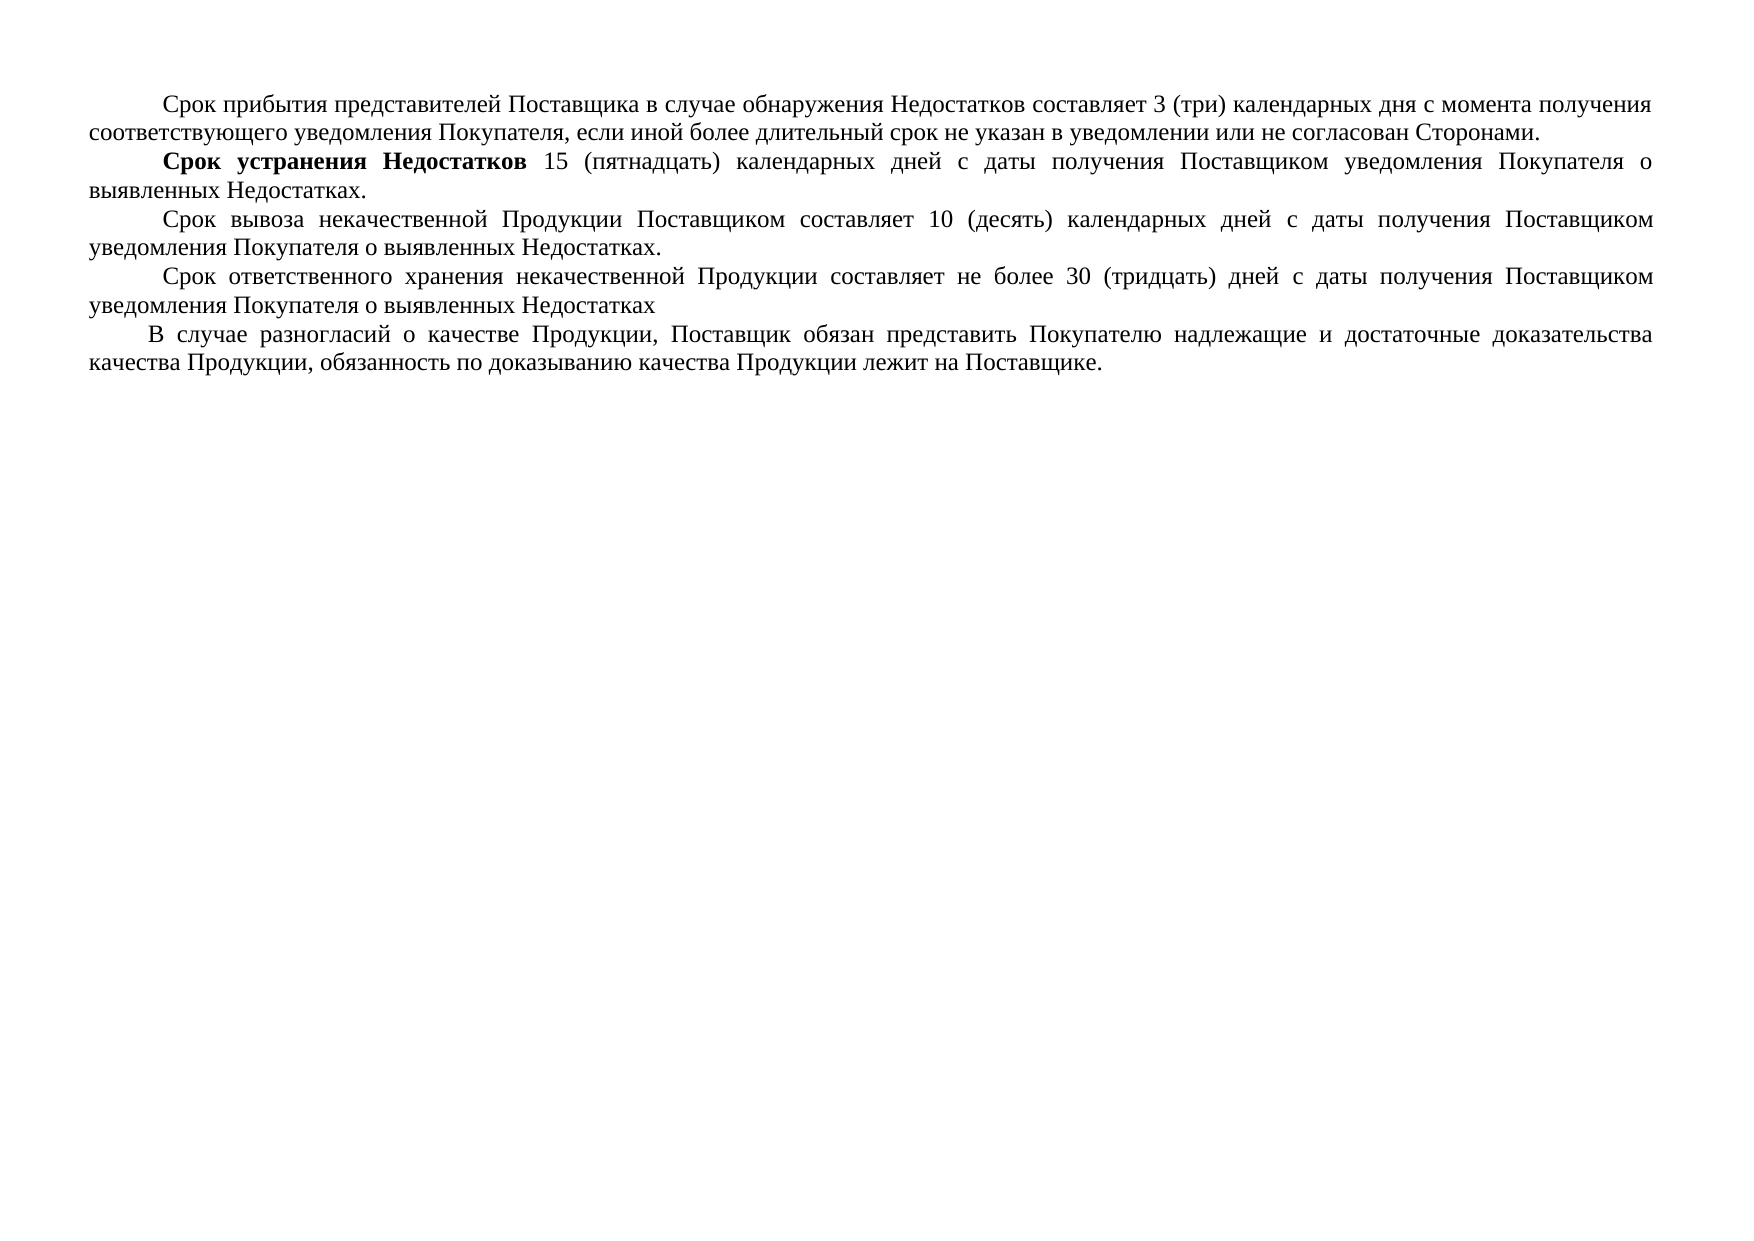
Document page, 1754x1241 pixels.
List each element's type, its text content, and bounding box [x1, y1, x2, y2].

text Срок прибытия представителей Поставщика в случае обнаружения Недостатков составляет 3 (три) календарных дня с момента получения соответствующего уведомления Покупателя, если иной более длительный срок не указан в уведомлении или не согласован Сторонами. [89, 89, 1654, 146]
text Срок устранения Недостатков 15 (пятнадцать) календарных дней с даты получения Поставщиком уведомления Покупателя о выявленных Недостатках. [89, 146, 1654, 204]
text Срок ответственного хранения некачественной Продукции составляет не более 30 (тридцать) дней с даты получения Поставщиком уведомления Покупателя о выявленных Недостатках [89, 261, 1654, 319]
text Срок вывоза некачественной Продукции Поставщиком составляет 10 (десять) календарных дней с даты получения Поставщиком уведомления Покупателя о выявленных Недостатках. [89, 204, 1654, 261]
text В случае разногласий о качестве Продукции, Поставщик обязан представить Покупателю надлежащие и достаточные доказательства качества Продукции, обязанность по доказыванию качества Продукции лежит на Поставщике. [89, 319, 1654, 376]
